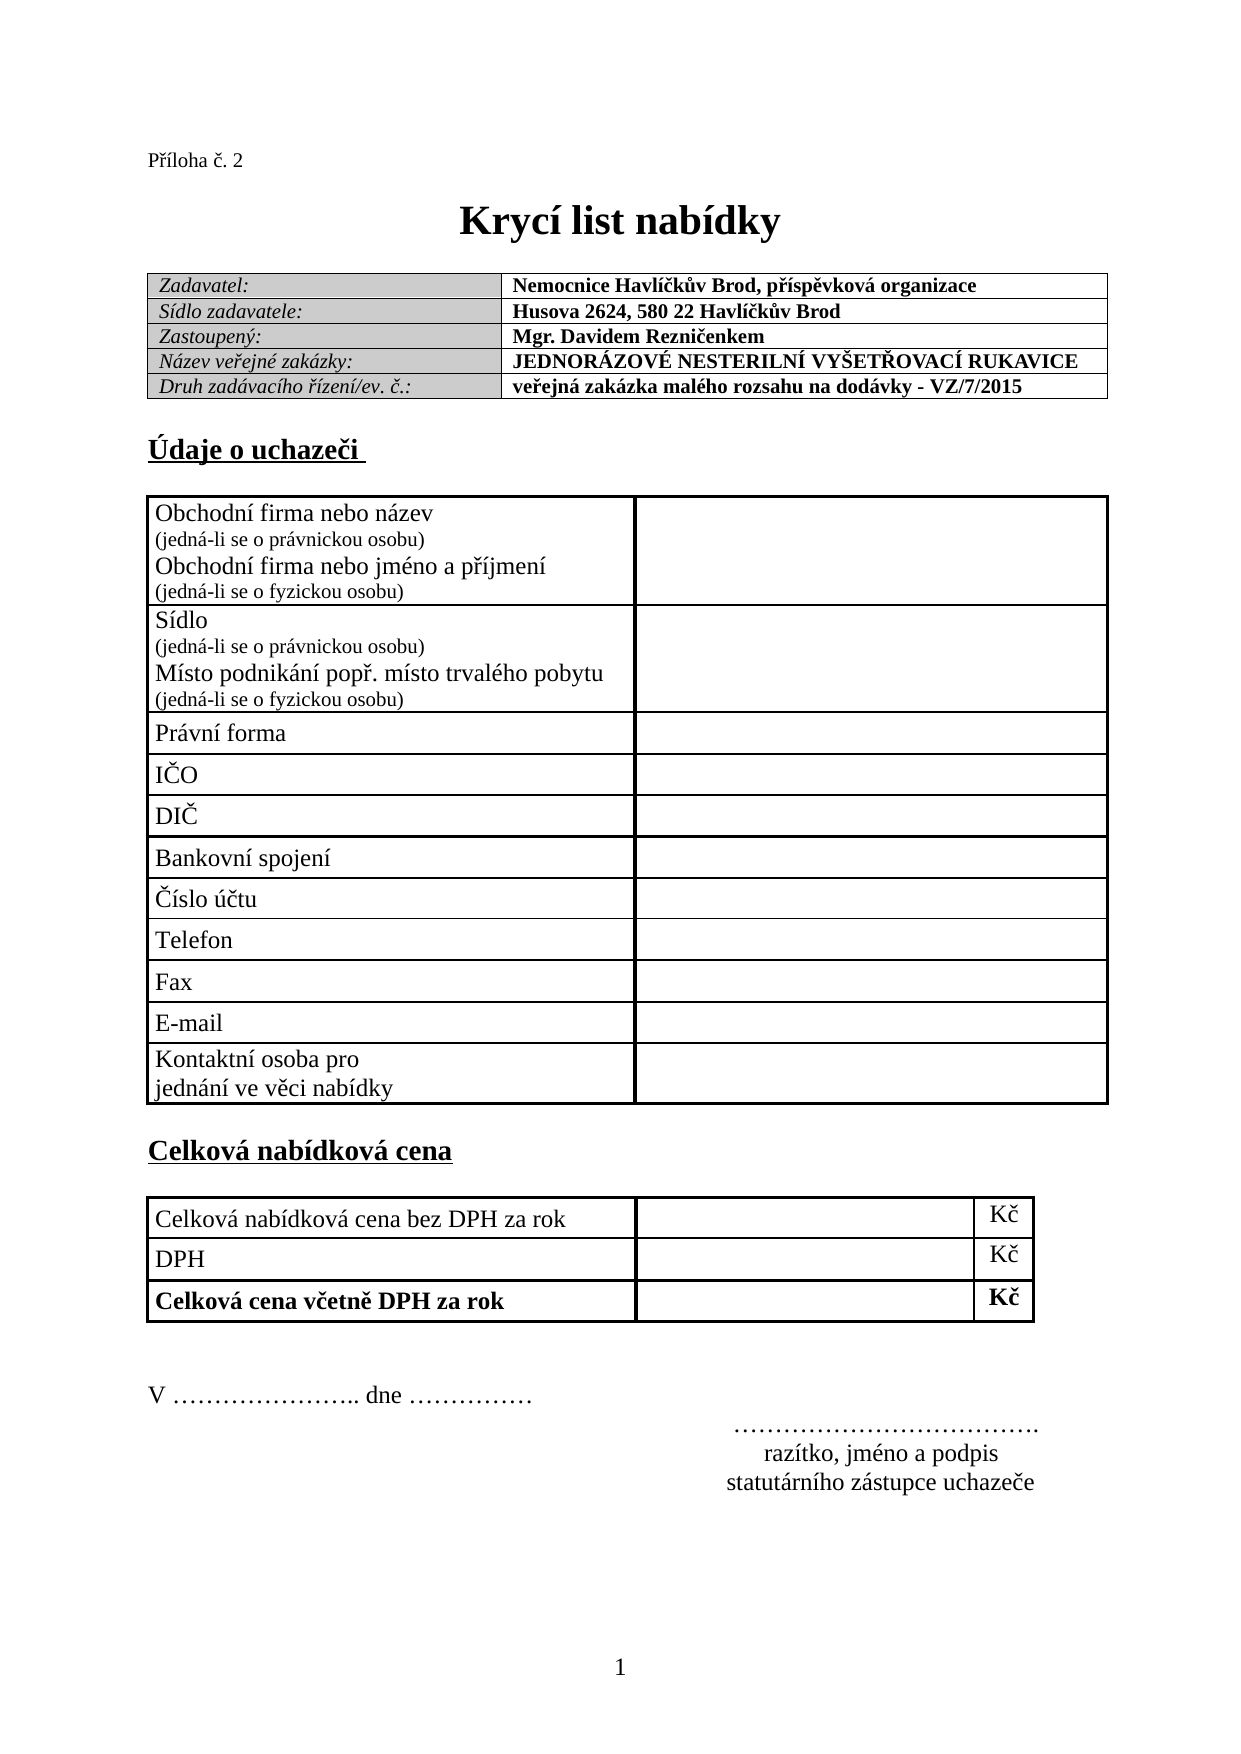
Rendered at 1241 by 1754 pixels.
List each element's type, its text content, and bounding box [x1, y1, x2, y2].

table_cell Fax [149, 961, 633, 1001]
text ………………………………. [664, 1409, 1093, 1438]
table_cell Sídlo (jedná-li se o právnickou osobu) Místo podnikání popř. místo trvalého pobytu (jedná-li se o fyzickou osobu) [149, 606, 633, 711]
table_cell [638, 1282, 973, 1320]
table_cell [637, 755, 1106, 794]
subtitle Krycí list nabídky [148, 196, 1093, 244]
table_cell [637, 961, 1106, 1001]
table_header Nemocnice Havlíčkův Brod, příspěvková organizace [502, 274, 1107, 297]
table_cell Husova 2624, 580 22 Havlíčkův Brod [502, 299, 1107, 323]
table_cell [637, 838, 1106, 877]
subtitle Údaje o uchazeči [148, 432, 1093, 466]
table_cell Číslo účtu [149, 879, 633, 918]
table_cell DIČ [149, 796, 633, 835]
table_cell Telefon [149, 919, 633, 959]
table_cell Druh zadávacího řízení/ev. č.: [148, 374, 501, 398]
table_header Zadavatel: [148, 274, 501, 297]
table_header [637, 498, 1106, 603]
table_cell Mgr. Davidem Rezničenkem [502, 324, 1107, 348]
table_cell [637, 1003, 1106, 1042]
table_cell [637, 1044, 1106, 1102]
table_cell Bankovní spojení [149, 838, 633, 877]
table_cell DPH [149, 1239, 634, 1278]
table_cell Právní forma [149, 713, 633, 753]
text V ………………….. dne …………… [148, 1381, 1093, 1409]
table_cell Kč [975, 1239, 1032, 1278]
table_cell veřejná zakázka malého rozsahu na dodávky - VZ/7/2015 [502, 374, 1107, 398]
table_cell Celková cena včetně DPH za rok [149, 1282, 634, 1320]
table_header Celková nabídková cena bez DPH za rok [149, 1199, 634, 1237]
text statutárního zástupce uchazeče [590, 1467, 1093, 1496]
table_header [638, 1199, 973, 1237]
subtitle Celková nabídková cena [148, 1133, 1093, 1167]
table_cell [637, 606, 1106, 711]
table_cell [637, 713, 1106, 753]
text razítko, jméno a podpis [590, 1438, 1093, 1467]
table_cell Sídlo zadavatele: [148, 299, 501, 323]
table_cell [637, 879, 1106, 918]
table_cell Kontaktní osoba pro jednání ve věci nabídky [149, 1044, 633, 1102]
table_cell Kč [975, 1282, 1032, 1320]
table_cell Název veřejné zakázky: [148, 349, 501, 373]
table_cell [637, 796, 1106, 835]
table_cell Zastoupený: [148, 324, 501, 348]
table_cell [638, 1239, 973, 1278]
table_header Kč [975, 1199, 1032, 1237]
table_cell E-mail [149, 1003, 633, 1042]
table_cell IČO [149, 755, 633, 794]
table_header Obchodní firma nebo název (jedná-li se o právnickou osobu) Obchodní firma nebo jméno a příjmení (jedná-li se o fyzickou osobu) [149, 498, 633, 603]
subtitle Příloha č. 2 [148, 148, 1093, 172]
table_cell [637, 919, 1106, 959]
table_cell JEDNORÁZOVÉ NESTERILNÍ VYŠETŘOVACÍ RUKAVICE [502, 349, 1107, 373]
